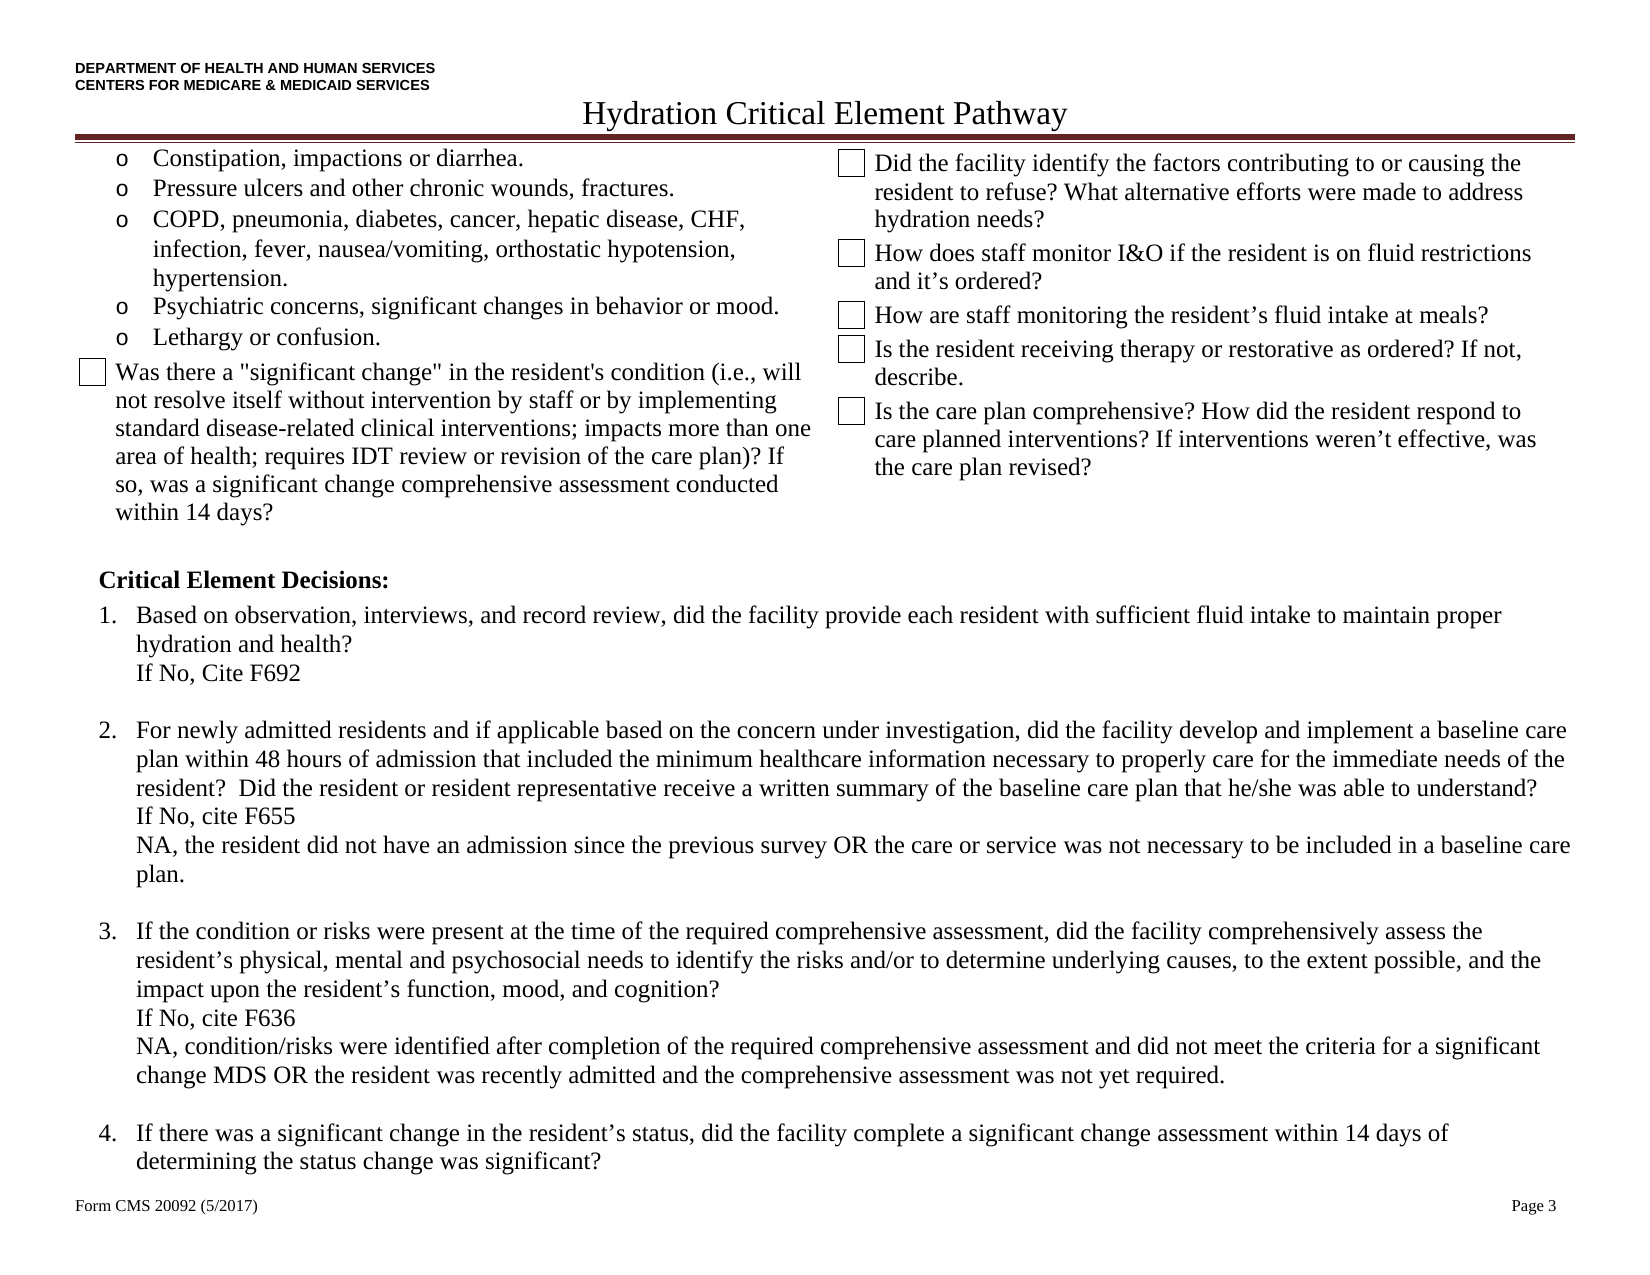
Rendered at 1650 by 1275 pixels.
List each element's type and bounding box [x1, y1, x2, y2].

table_header [825, 143, 1575, 565]
table_header [66, 143, 825, 565]
table_header [86, 565, 1586, 1175]
